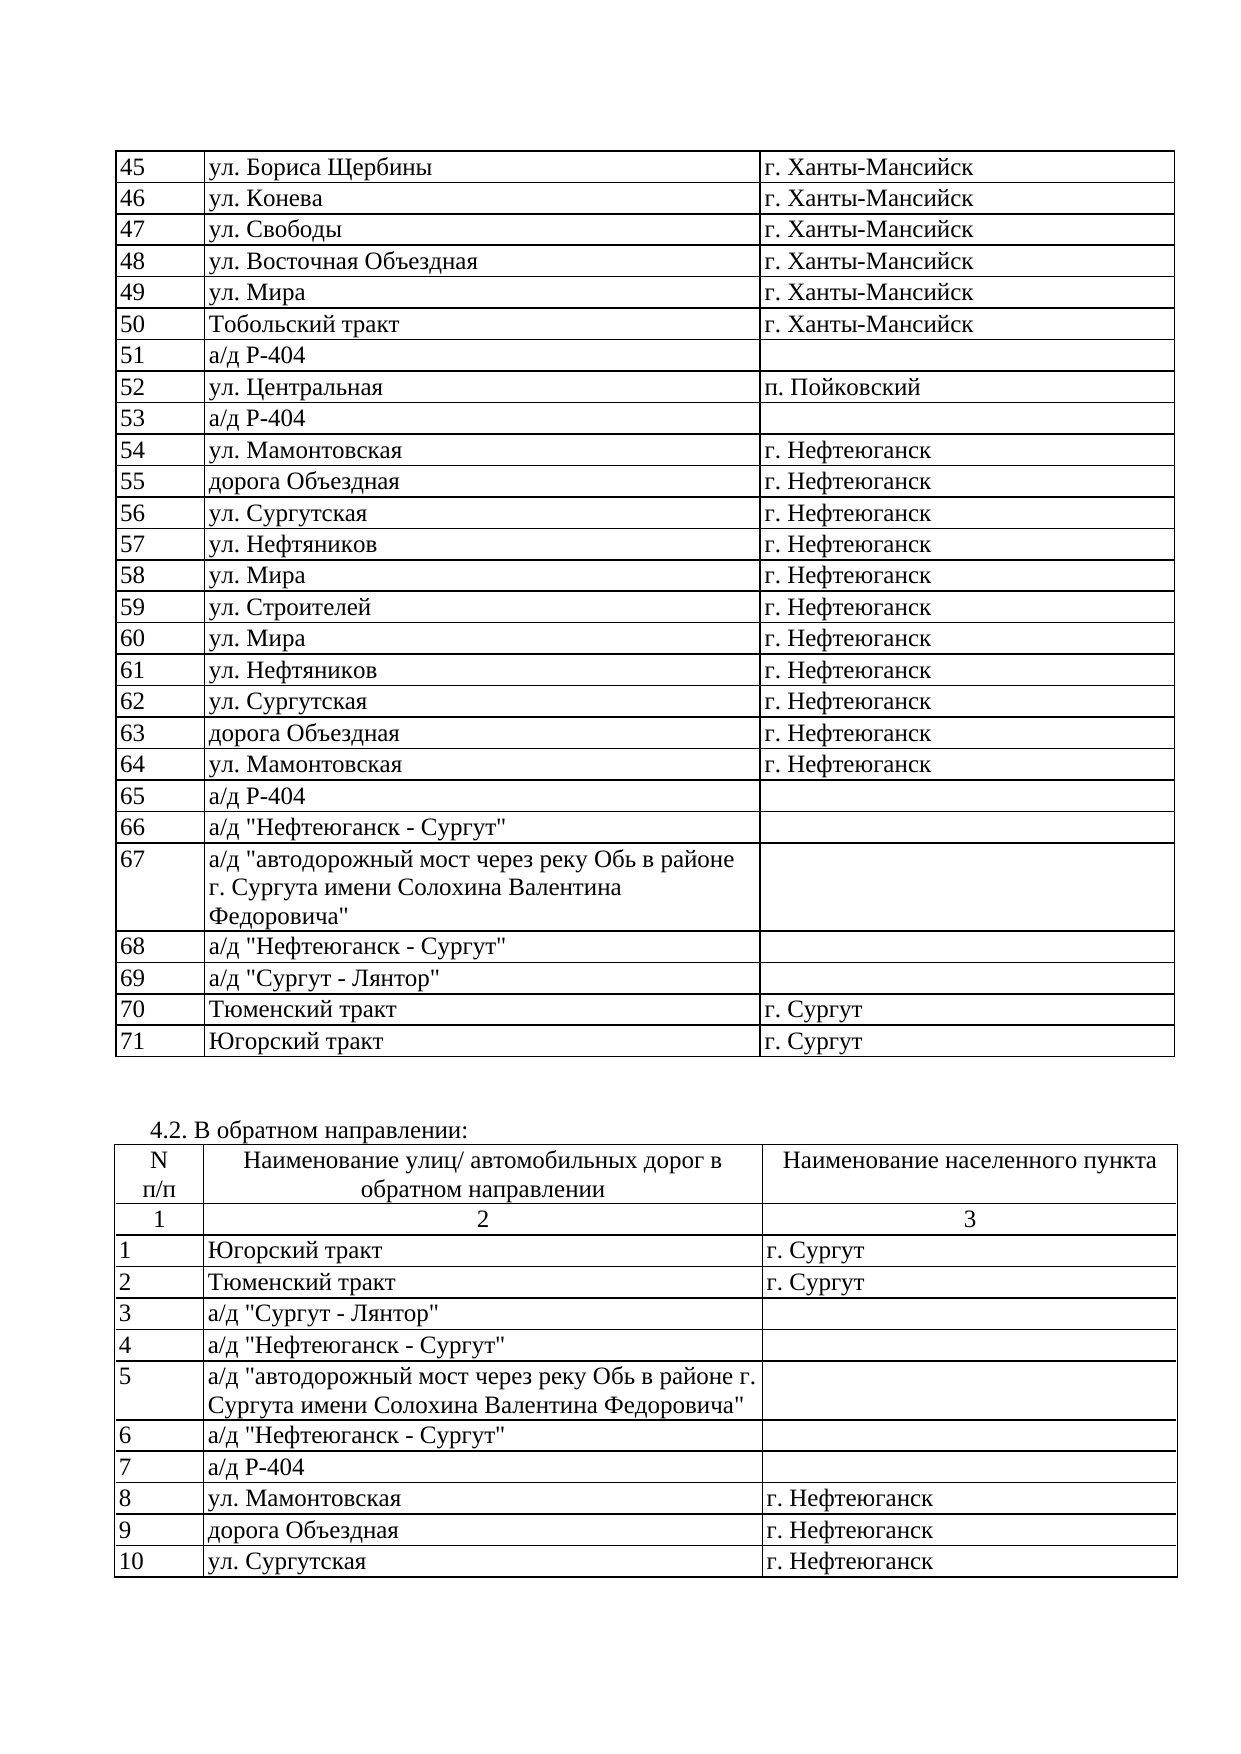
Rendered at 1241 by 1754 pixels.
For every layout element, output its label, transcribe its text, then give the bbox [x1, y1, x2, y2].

table_cell ул. Мира [205, 623, 759, 653]
table_cell г. Ханты-Мансийск [761, 309, 1174, 339]
table_cell 63 [117, 718, 204, 748]
table_cell а/д "Нефтеюганск - Сургут" [205, 932, 759, 961]
table_cell 10 [115, 1546, 203, 1576]
table_cell [761, 812, 1174, 842]
table_cell 59 [117, 592, 204, 622]
table_cell 54 [117, 435, 204, 464]
table_cell 58 [117, 561, 204, 590]
table_cell [763, 1329, 1177, 1360]
table_cell 53 [117, 403, 204, 433]
table_cell ул. Сургутская [205, 686, 759, 716]
table_cell а/д "Сургут - Лянтор" [205, 963, 759, 993]
table_cell 55 [117, 466, 204, 496]
table_header Наименование улиц/ автомобильных дорог в обратном направлении [204, 1145, 762, 1203]
table_cell г. Нефтеюганск [763, 1482, 1177, 1513]
table_cell 4 [115, 1330, 203, 1360]
table_cell ул. Мамонтовская [205, 749, 759, 779]
table_cell 5 [115, 1361, 203, 1419]
table_cell 9 [115, 1514, 203, 1545]
table_cell 67 [117, 844, 204, 930]
table_cell 70 [117, 995, 204, 1024]
table_cell Югорский тракт [204, 1236, 762, 1266]
table_cell 49 [117, 277, 204, 307]
table_cell г. Сургут [763, 1266, 1177, 1297]
table_cell [763, 1360, 1177, 1419]
table_cell 69 [117, 963, 204, 993]
table_cell г. Ханты-Мансийск [761, 183, 1174, 213]
table_cell г. Нефтеюганск [761, 529, 1174, 559]
table_cell а/д "автодорожный мост через реку Обь в районе г. Сургута имени Солохина Валентина Федоровича" [205, 844, 759, 930]
table_cell 68 [117, 932, 204, 961]
table_cell ул. Мира [205, 277, 759, 307]
table_cell а/д "Нефтеюганск - Сургут" [205, 812, 759, 842]
table_cell ул. Нефтяников [205, 529, 759, 559]
table_cell [763, 1450, 1177, 1482]
table_cell г. Нефтеюганск [761, 561, 1174, 590]
table_cell г. Ханты-Мансийск [761, 277, 1174, 307]
text 4.2. В обратном направлении: [150, 1115, 1090, 1143]
table_cell г. Нефтеюганск [761, 592, 1174, 622]
table_cell г. Ханты-Мансийск [761, 152, 1174, 181]
table_cell [761, 340, 1174, 370]
table_cell 64 [117, 749, 204, 779]
table_cell 46 [117, 183, 204, 213]
table_cell 66 [117, 812, 204, 842]
table_cell 51 [117, 340, 204, 370]
table_cell 61 [117, 655, 204, 685]
table_cell а/д Р-404 [204, 1452, 762, 1482]
table_cell г. Нефтеюганск [763, 1545, 1177, 1576]
table_cell г. Нефтеюганск [761, 718, 1174, 748]
table_cell ул. Строителей [205, 592, 759, 622]
table_cell ул. Сургутская [205, 498, 759, 527]
table_cell 6 [115, 1420, 203, 1450]
table_cell 2 [204, 1204, 762, 1234]
table_cell а/д "автодорожный мост через реку Обь в районе г. Сургута имени Солохина Валентина Федоровича" [204, 1362, 762, 1419]
table_cell ул. Мира [205, 561, 759, 590]
table_cell 3 [763, 1203, 1177, 1234]
table_cell 71 [117, 1026, 204, 1056]
table_cell 45 [117, 152, 204, 181]
table_header Наименование населенного пункта [763, 1145, 1177, 1203]
table_cell а/д Р-404 [205, 781, 759, 811]
table_cell г. Нефтеюганск [761, 623, 1174, 653]
table_cell г. Нефтеюганск [761, 435, 1174, 464]
table_cell г. Сургут [763, 1234, 1177, 1266]
table_cell г. Нефтеюганск [761, 749, 1174, 779]
table_cell дорога Объездная [205, 718, 759, 748]
table_cell [761, 844, 1174, 930]
table_cell [761, 403, 1174, 433]
table_cell 57 [117, 529, 204, 559]
table_cell ул. Мамонтовская [204, 1483, 762, 1513]
table_cell Югорский тракт [205, 1026, 759, 1056]
table_cell [761, 963, 1174, 993]
table_cell 7 [115, 1451, 203, 1482]
table_cell г. Ханты-Мансийск [761, 215, 1174, 244]
table_cell 1 [115, 1204, 203, 1234]
table_cell г. Ханты-Мансийск [761, 246, 1174, 276]
table_cell 62 [117, 686, 204, 716]
table_cell а/д Р-404 [205, 340, 759, 370]
table_cell Тобольский тракт [205, 309, 759, 339]
table_cell ул. Свободы [205, 215, 759, 244]
table_cell 3 [115, 1298, 203, 1328]
table_cell ул. Мамонтовская [205, 435, 759, 464]
table_cell г. Нефтеюганск [761, 466, 1174, 496]
table_cell ул. Центральная [205, 372, 759, 402]
table_cell г. Сургут [761, 1026, 1174, 1056]
table_cell а/д "Нефтеюганск - Сургут" [204, 1330, 762, 1360]
table_cell г. Нефтеюганск [761, 686, 1174, 716]
table_cell дорога Объездная [205, 466, 759, 496]
table_cell 8 [115, 1483, 203, 1513]
table_cell а/д "Сургут - Лянтор" [204, 1299, 762, 1328]
table_cell [763, 1419, 1177, 1450]
table_cell 56 [117, 498, 204, 527]
table_cell 50 [117, 309, 204, 339]
table_cell Тюменский тракт [205, 995, 759, 1024]
table_cell г. Сургут [761, 995, 1174, 1024]
table_cell ул. Восточная Объездная [205, 246, 759, 276]
table_cell [763, 1297, 1177, 1328]
table_cell г. Нефтеюганск [761, 498, 1174, 527]
table_cell 1 [115, 1235, 203, 1266]
table_cell ул. Сургутская [204, 1546, 762, 1576]
table_cell 52 [117, 372, 204, 402]
table_cell г. Нефтеюганск [761, 655, 1174, 685]
table_cell 65 [117, 781, 204, 811]
table_cell 60 [117, 623, 204, 653]
table_cell 48 [117, 246, 204, 276]
table_cell ул. Нефтяников [205, 655, 759, 685]
table_cell п. Пойковский [761, 372, 1174, 402]
table_cell дорога Объездная [204, 1515, 762, 1545]
table_cell г. Нефтеюганск [763, 1513, 1177, 1545]
table_cell ул. Бориса Щербины [205, 152, 759, 181]
table_cell [761, 932, 1174, 961]
table_cell 47 [117, 215, 204, 244]
table_cell а/д Р-404 [205, 403, 759, 433]
table_cell ул. Конева [205, 183, 759, 213]
table_header N п/п [115, 1145, 203, 1203]
table_cell [761, 781, 1174, 811]
table_cell а/д "Нефтеюганск - Сургут" [204, 1421, 762, 1450]
table_cell Тюменский тракт [204, 1267, 762, 1297]
table_cell 2 [115, 1267, 203, 1297]
